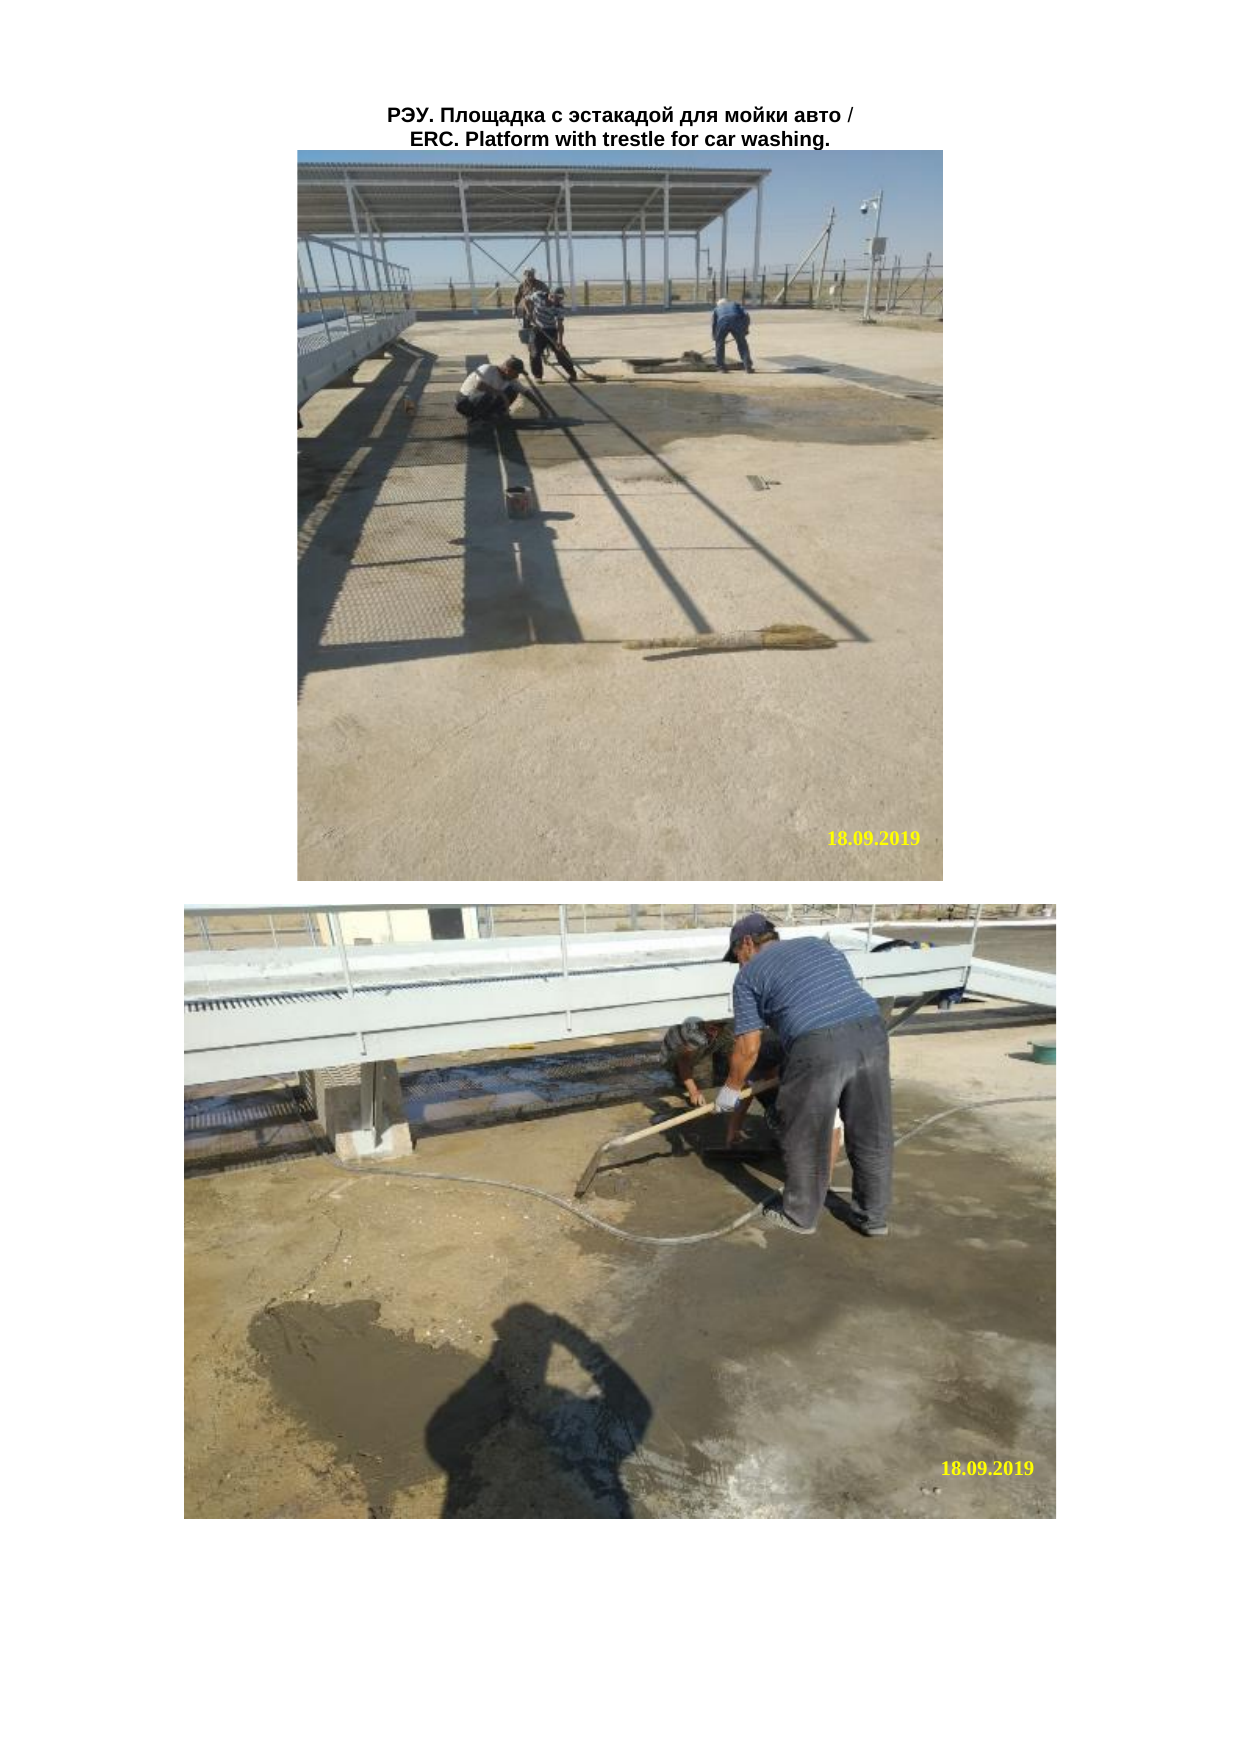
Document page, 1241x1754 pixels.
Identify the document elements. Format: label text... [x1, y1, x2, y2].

text РЭУ. Площадка с эстакадой для мойки авто / [59, 103, 1181, 127]
text ERC. Platform with trestle for car washing. [59, 127, 1181, 151]
picture [184, 904, 1057, 1519]
picture [297, 150, 943, 881]
